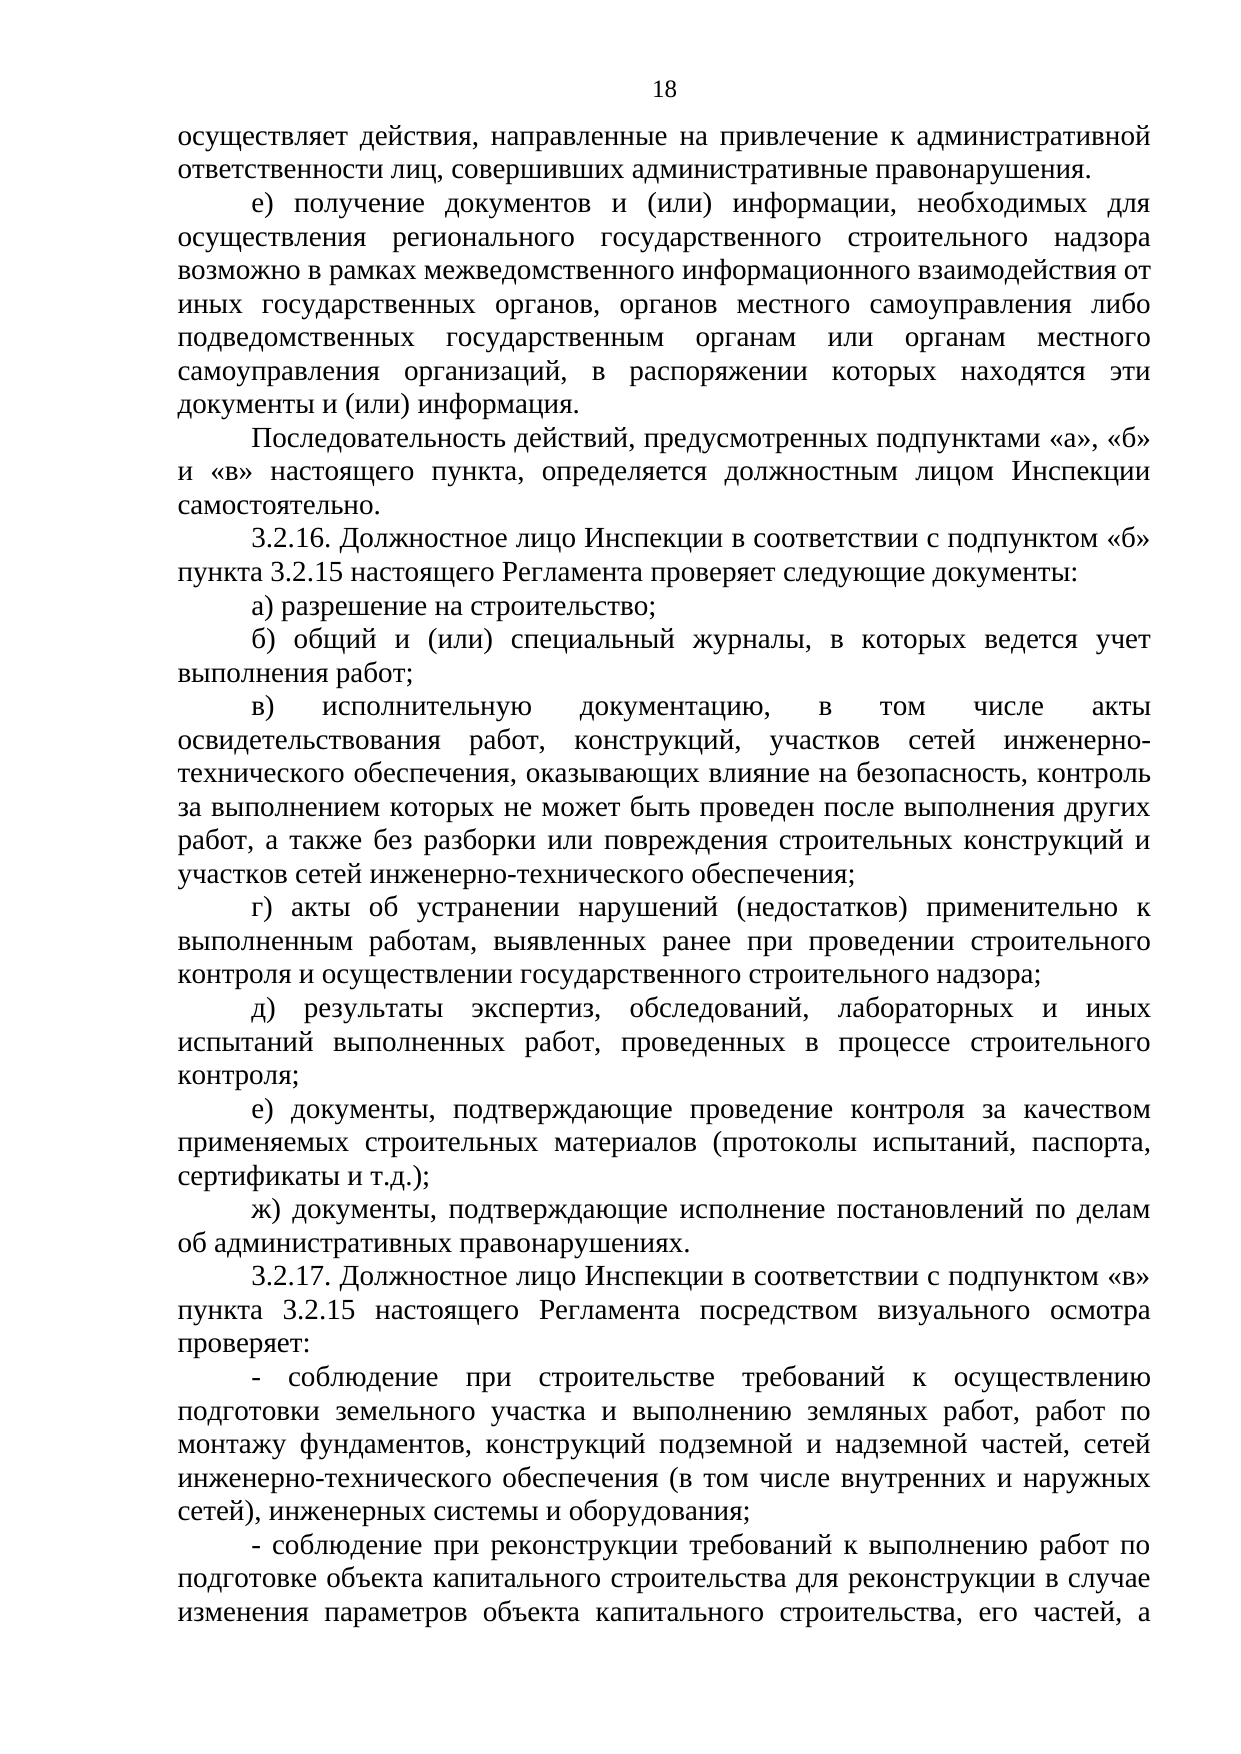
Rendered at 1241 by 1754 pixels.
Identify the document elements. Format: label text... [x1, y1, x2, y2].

text 3.2.17. Должностное лицо Инспекции в соответствии с подпунктом «в» пункта 3.2.15 настоящего Регламента посредством визуального осмотра проверяет: [177, 1258, 1152, 1359]
text б) общий и (или) специальный журналы, в которых ведется учет выполнения работ; [177, 621, 1152, 688]
text а) разрешение на строительство; [177, 588, 1152, 621]
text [177, 1527, 1152, 1627]
text е) документы, подтверждающие проведение контроля за качеством применяемых строительных материалов (протоколы испытаний, паспорта, сертификаты и т.д.); [177, 1091, 1152, 1191]
text г) акты об устранении нарушений (недостатков) применительно к выполненным работам, выявленных ранее при проведении строительного контроля и осуществлении государственного строительного надзора; [177, 889, 1152, 990]
text - соблюдение при строительстве требований к осуществлению подготовки земельного участка и выполнению земляных работ, работ по монтажу фундаментов, конструкций подземной и надземной частей, сетей инженерно-технического обеспечения (в том числе внутренних и наружных сетей), инженерных системы и оборудования; [177, 1359, 1152, 1527]
text д) результаты экспертиз, обследований, лабораторных и иных испытаний выполненных работ, проведенных в процессе строительного контроля; [177, 990, 1152, 1091]
text Последовательность действий, предусмотренных подпунктами «а», «б» и «в» настоящего пункта, определяется должностным лицом Инспекции самостоятельно. [177, 420, 1152, 521]
text е) получение документов и (или) информации, необходимых для осуществления регионального государственного строительного надзора возможно в рамках межведомственного информационного взаимодействия от иных государственных органов, органов местного самоуправления либо подведомственных государственным органам или органам местного самоуправления организаций, в распоряжении которых находятся эти документы и (или) информация. [177, 185, 1152, 420]
text 3.2.16. Должностное лицо Инспекции в соответствии с подпунктом «б» пункта 3.2.15 настоящего Регламента проверяет следующие документы: [177, 521, 1152, 588]
text ж) документы, подтверждающие исполнение постановлений по делам об административных правонарушениях. [177, 1191, 1152, 1258]
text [177, 118, 1152, 185]
text в) исполнительную документацию, в том числе акты освидетельствования работ, конструкций, участков сетей инженерно-технического обеспечения, оказывающих влияние на безопасность, контроль за выполнением которых не может быть проведен после выполнения других работ, а также без разборки или повреждения строительных конструкций и участков сетей инженерно-технического обеспечения; [177, 688, 1152, 889]
